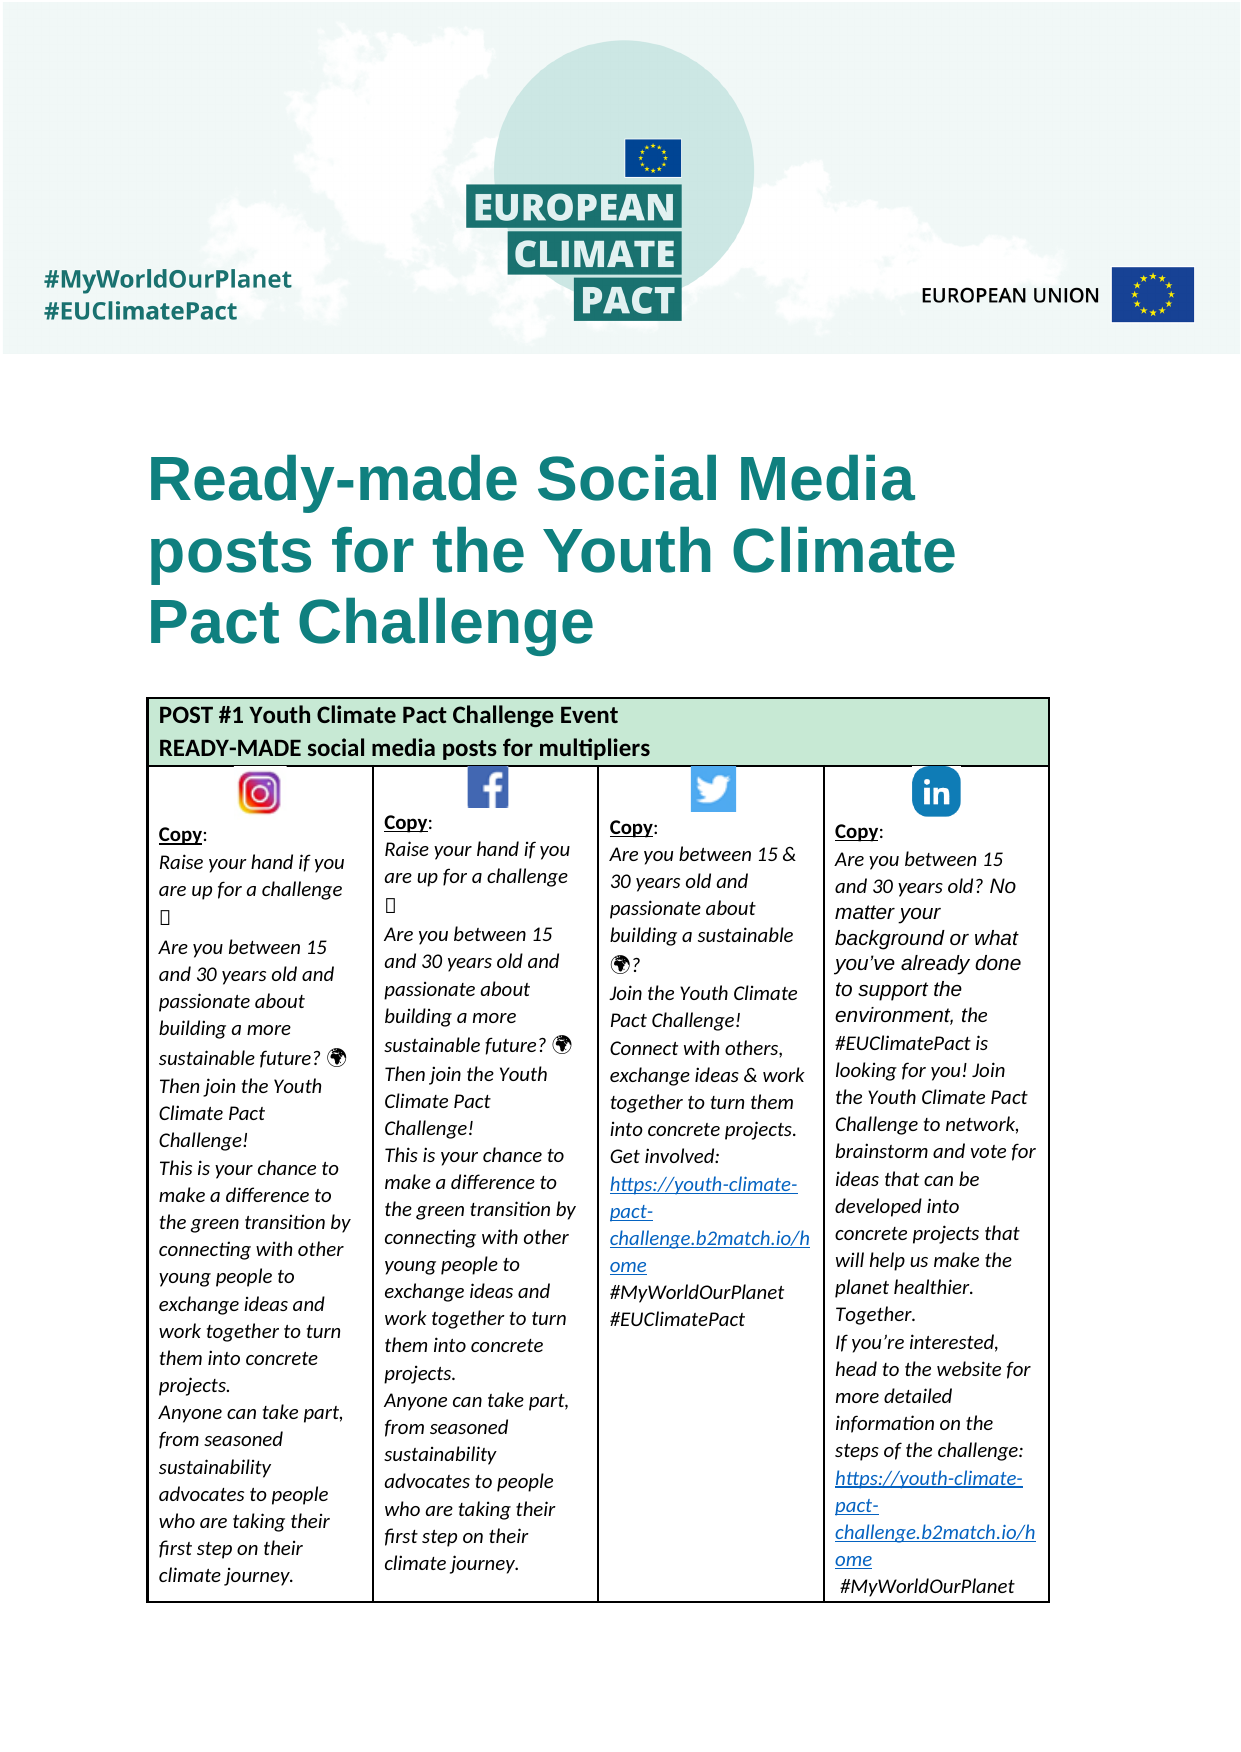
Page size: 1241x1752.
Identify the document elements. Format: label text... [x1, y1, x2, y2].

picture [912, 766, 961, 817]
picture [2, 2, 1241, 354]
picture [233, 766, 287, 820]
table_header POST #1 Youth Climate Pact Challenge Event READY-MADE social media posts for multipliers [149, 699, 1048, 765]
text Ready-made Social Media posts for the Youth Climate Pact Challenge [148, 441, 1093, 657]
picture [467, 766, 509, 808]
picture [690, 766, 737, 812]
